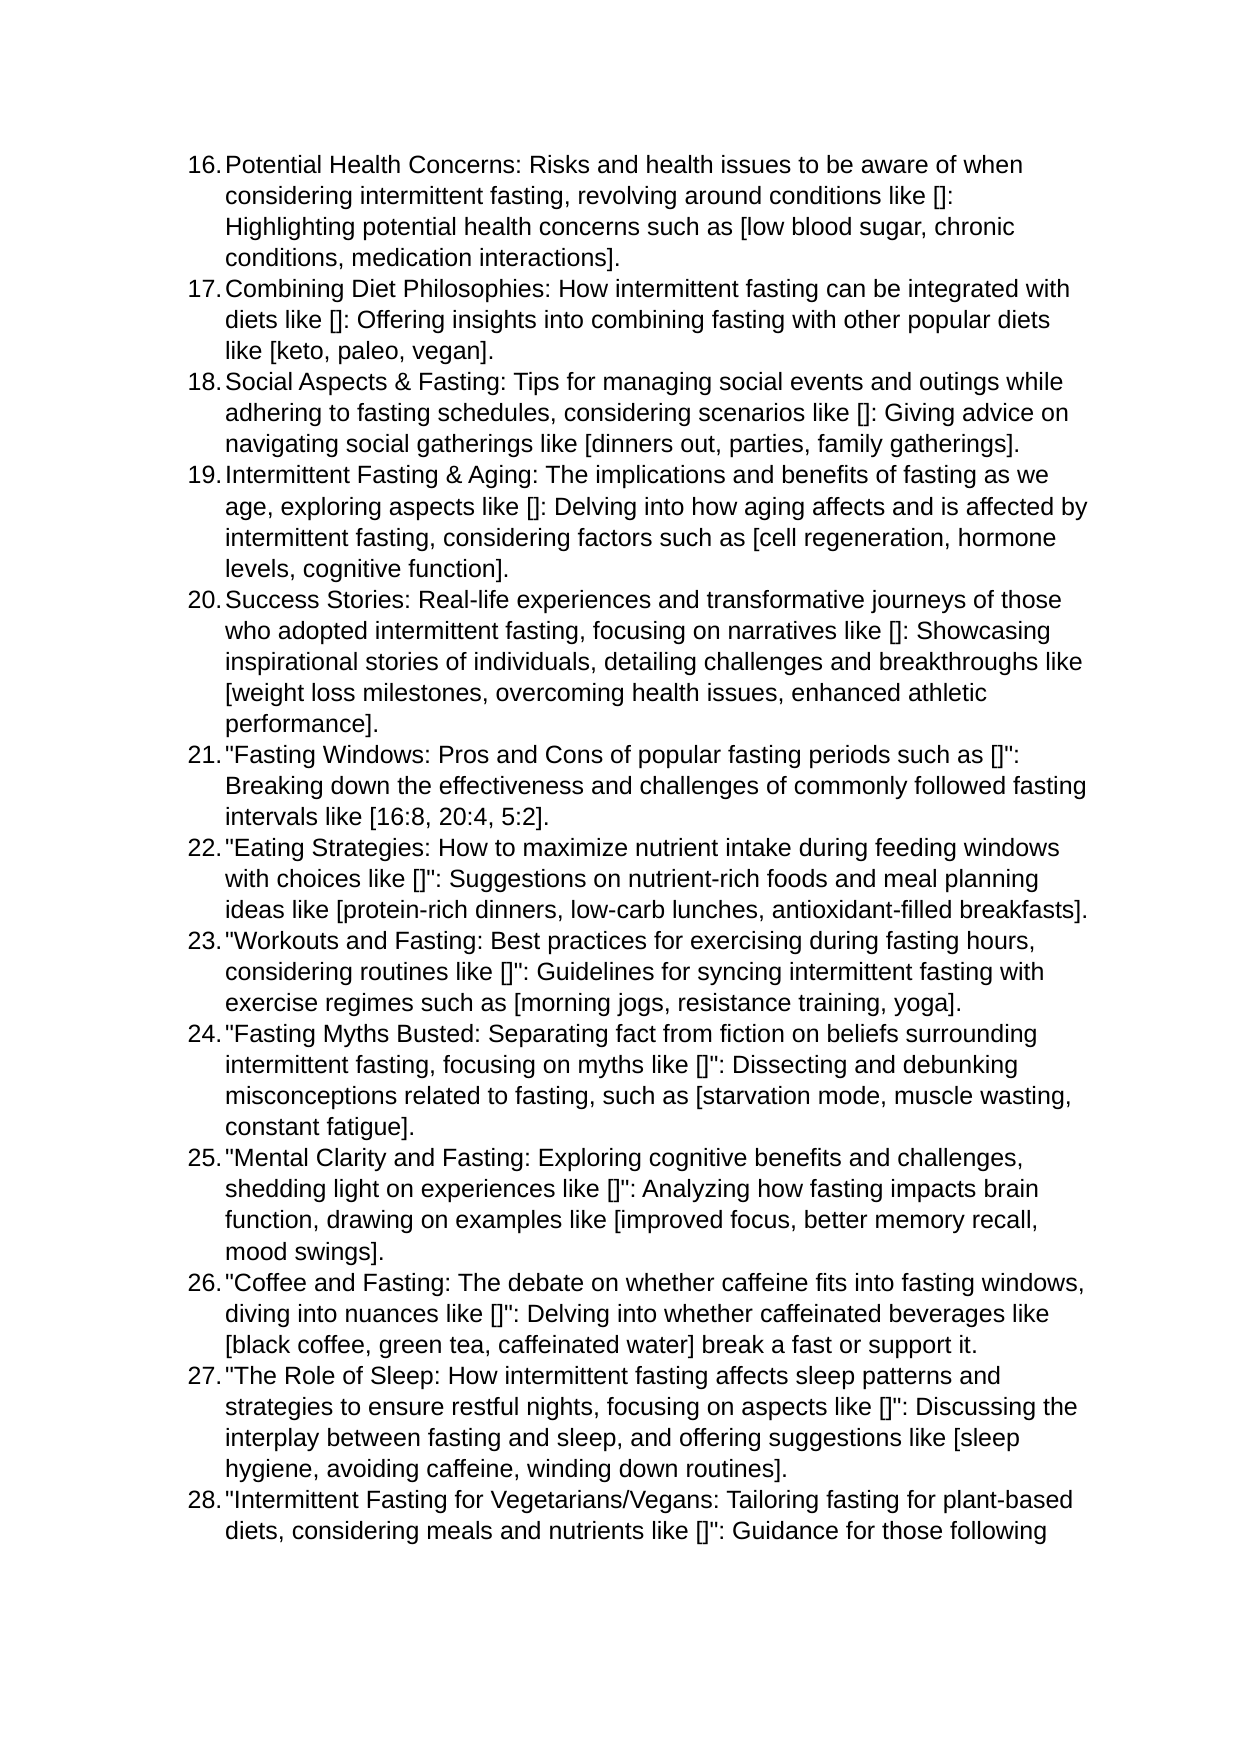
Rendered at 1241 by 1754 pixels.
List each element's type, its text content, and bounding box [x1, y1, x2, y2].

list Social Aspects & Fasting: Tips for managing social events and outings while adhering to fasting schedules, considering scenarios like []: Giving advice on navigating social gatherings like [dinners out, parties, family gatherings]. [187, 367, 1090, 458]
list Combining Diet Philosophies: How intermittent fasting can be integrated with diets like []: Offering insights into combining fasting with other popular diets like [keto, paleo, vegan]. [187, 274, 1090, 365]
list "Fasting Windows: Pros and Cons of popular fasting periods such as []": Breaking down the effectiveness and challenges of commonly followed fasting intervals like [16:8, 20:4, 5:2]. [187, 740, 1090, 831]
list "Mental Clarity and Fasting: Exploring cognitive benefits and challenges, shedding light on experiences like []": Analyzing how fasting impacts brain function, drawing on examples like [improved focus, better memory recall, mood swings]. [187, 1143, 1090, 1265]
list "Eating Strategies: How to maximize nutrient intake during feeding windows with choices like []": Suggestions on nutrient-rich foods and meal planning ideas like [protein-rich dinners, low-carb lunches, antioxidant-filled breakfasts]. [187, 833, 1090, 924]
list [187, 1485, 1090, 1544]
list "Coffee and Fasting: The debate on whether caffeine fits into fasting windows, diving into nuances like []": Delving into whether caffeinated beverages like [black coffee, green tea, caffeinated water] break a fast or support it. [187, 1267, 1090, 1358]
list Intermittent Fasting & Aging: The implications and benefits of fasting as we age, exploring aspects like []: Delving into how aging affects and is affected by intermittent fasting, considering factors such as [cell regeneration, hormone levels, cognitive function]. [187, 460, 1090, 582]
list "Workouts and Fasting: Best practices for exercising during fasting hours, considering routines like []": Guidelines for syncing intermittent fasting with exercise regimes such as [morning jogs, resistance training, yoga]. [187, 926, 1090, 1017]
list Success Stories: Real-life experiences and transformative journeys of those who adopted intermittent fasting, focusing on narratives like []: Showcasing inspirational stories of individuals, detailing challenges and breakthroughs like [weight loss milestones, overcoming health issues, enhanced athletic performance]. [187, 584, 1090, 737]
list Potential Health Concerns: Risks and health issues to be aware of when considering intermittent fasting, revolving around conditions like []: Highlighting potential health concerns such as [low blood sugar, chronic conditions, medication interactions]. [187, 150, 1090, 272]
list "The Role of Sleep: How intermittent fasting affects sleep patterns and strategies to ensure restful nights, focusing on aspects like []": Discussing the interplay between fasting and sleep, and offering suggestions like [sleep hygiene, avoiding caffeine, winding down routines]. [187, 1361, 1090, 1482]
list "Fasting Myths Busted: Separating fact from fiction on beliefs surrounding intermittent fasting, focusing on myths like []": Dissecting and debunking misconceptions related to fasting, such as [starvation mode, muscle wasting, constant fatigue]. [187, 1019, 1090, 1141]
